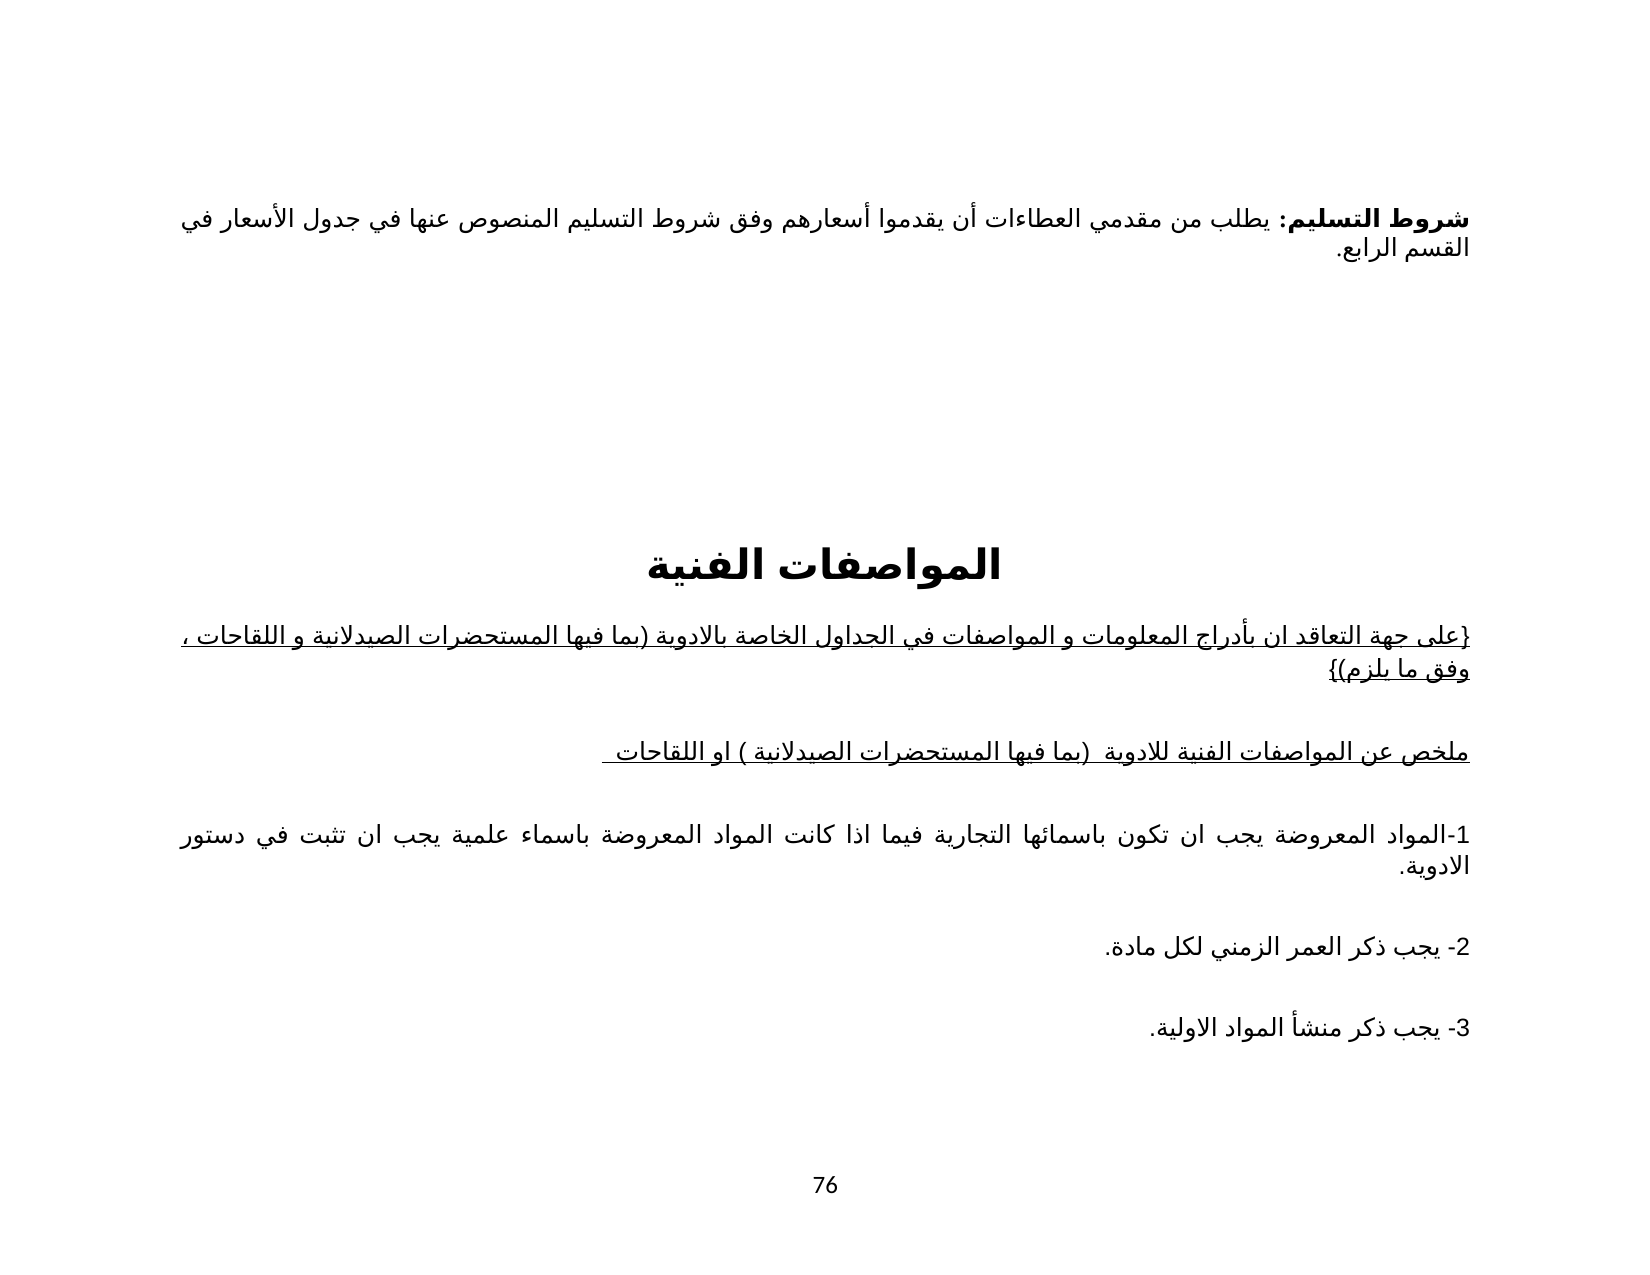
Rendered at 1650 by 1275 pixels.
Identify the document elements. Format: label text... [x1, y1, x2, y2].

text 1-المواد المعروضة يجب ان تكون باسمائها التجارية فيما اذا كانت المواد المعروضة باسماء علمية يجب ان تثبت في دستور الادوية. [180, 820, 1470, 879]
text المواصفات الفنية [180, 541, 1470, 588]
text 2- يجب ذكر العمر الزمني لكل مادة. [180, 932, 1470, 961]
text {على جهة التعاقد ان بأدراج المعلومات و المواصفات في الجداول الخاصة بالادوية (بما فيها المستحضرات الصيدلانية و اللقاحات ، وفق ما يلزم)} [180, 621, 1470, 682]
text ملخص عن المواصفات الفنية للادوية (بما فيها المستحضرات الصيدلانية ) او اللقاحات [180, 737, 1470, 766]
text 3- يجب ذكر منشأ المواد الاولية. [180, 1013, 1470, 1042]
text شروط التسليم: يطلب من مقدمي العطاءات أن يقدموا أسعارهم وفق شروط التسليم المنصوص عنها في جدول الأسعار في القسم الرابع. [180, 204, 1470, 262]
